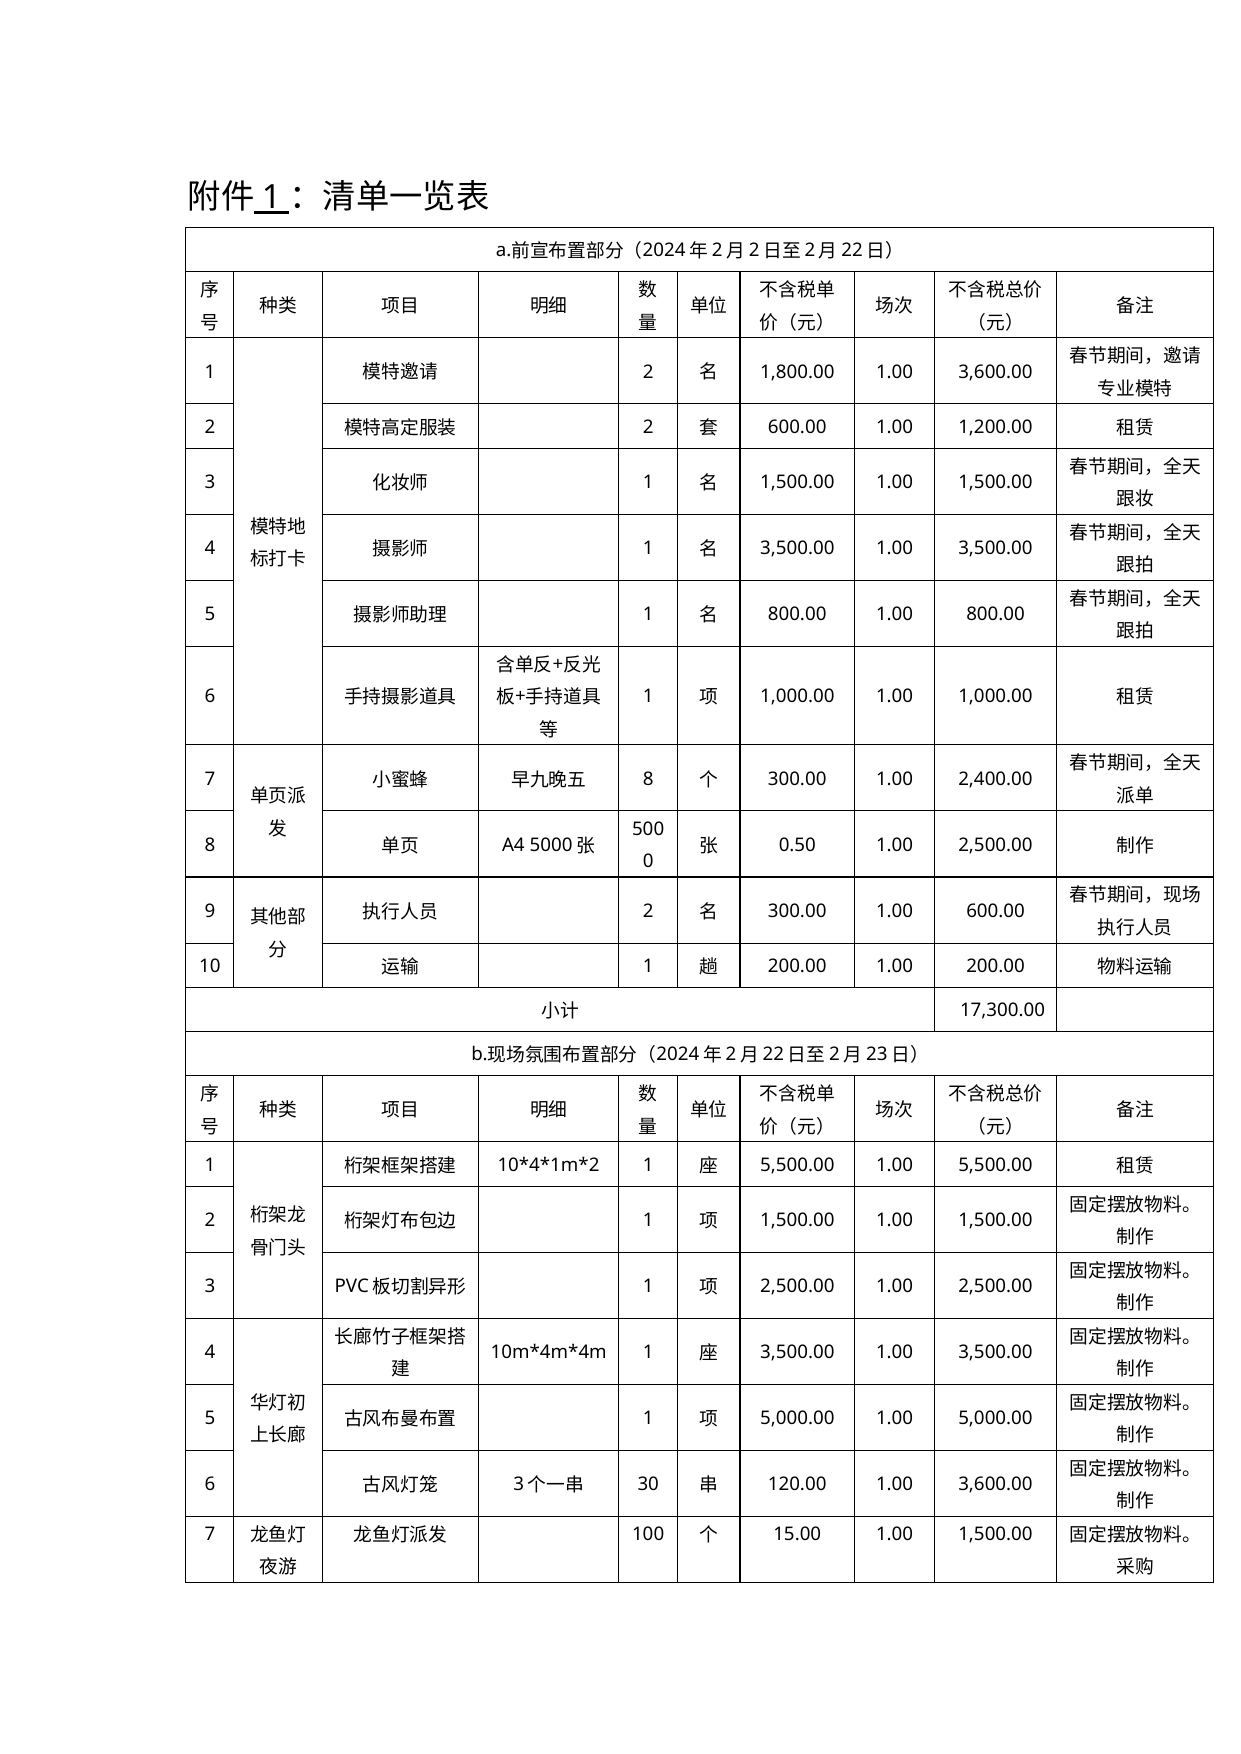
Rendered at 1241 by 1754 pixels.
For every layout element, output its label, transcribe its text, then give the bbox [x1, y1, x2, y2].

table_cell 9 [186, 878, 233, 942]
table_cell 1.00 [855, 404, 934, 448]
table_cell 华灯初上长廊 [234, 1319, 322, 1516]
table_cell 1 [619, 515, 677, 580]
table_cell 2 [619, 404, 677, 448]
table_cell 1.00 [855, 944, 934, 987]
table_cell [479, 581, 618, 646]
table_cell 古风布曼布置 [323, 1385, 478, 1450]
table_cell 6 [186, 1451, 233, 1516]
table_cell 1,800.00 [741, 338, 854, 403]
table_cell 序号 [186, 1076, 233, 1141]
table_cell 2 [619, 878, 677, 942]
table_cell 800.00 [935, 581, 1056, 646]
table_cell 租赁 [1057, 647, 1213, 744]
table_cell 1 [619, 581, 677, 646]
table_cell 1.00 [855, 1253, 934, 1318]
table_cell 2 [186, 1187, 233, 1252]
table_cell 春节期间，全天跟妆 [1057, 449, 1213, 514]
table_cell 3个一串 [479, 1451, 618, 1516]
table_cell 3,500.00 [935, 1319, 1056, 1384]
table_cell 3,500.00 [741, 515, 854, 580]
table_cell 1 [619, 1253, 677, 1318]
table_cell 1.00 [855, 1187, 934, 1252]
table_cell 3 [186, 1253, 233, 1318]
table_cell 早九晚五 [479, 745, 618, 810]
table_cell 1 [186, 1142, 233, 1186]
table_cell 1 [619, 1187, 677, 1252]
table_cell 1,000.00 [741, 647, 854, 744]
table_cell 备注 [1057, 272, 1213, 337]
table_cell 17,300.00 [935, 988, 1056, 1031]
table_cell 10 [186, 944, 233, 987]
table_cell 600.00 [741, 404, 854, 448]
table_cell 300.00 [741, 878, 854, 942]
table_cell 名 [678, 449, 739, 514]
table_cell 3,500.00 [935, 515, 1056, 580]
table_cell 种类 [234, 272, 322, 337]
table_cell 2,500.00 [935, 811, 1056, 876]
table_cell 1 [186, 338, 233, 403]
table_cell 200.00 [741, 944, 854, 987]
table_cell [479, 1253, 618, 1318]
table_cell 5,000.00 [935, 1385, 1056, 1450]
table_cell 名 [678, 581, 739, 646]
table_cell 15.00 [741, 1517, 854, 1582]
table_cell 5,500.00 [935, 1142, 1056, 1186]
table_cell 租赁 [1057, 1142, 1213, 1186]
table_cell 龙鱼灯派发 [323, 1517, 478, 1582]
table_cell 1.00 [855, 1142, 934, 1186]
table_cell 30 [619, 1451, 677, 1516]
table_cell 2,400.00 [935, 745, 1056, 810]
table_cell [479, 515, 618, 580]
table_cell 3 [186, 449, 233, 514]
table_cell 个 [678, 1517, 739, 1582]
table_cell 1.00 [855, 745, 934, 810]
table_cell 2,500.00 [935, 1253, 1056, 1318]
table_cell 数量 [619, 272, 677, 337]
table_cell 1 [619, 1385, 677, 1450]
table_cell 张 [678, 811, 739, 876]
table_cell [1057, 988, 1213, 1031]
table_cell A4 5000张 [479, 811, 618, 876]
table_cell 个 [678, 745, 739, 810]
table_cell 600.00 [935, 878, 1056, 942]
table_cell 摄影师助理 [323, 581, 478, 646]
table_cell [479, 449, 618, 514]
table_cell 模特邀请 [323, 338, 478, 403]
table_cell 7 [186, 1517, 233, 1582]
table_cell 8 [619, 745, 677, 810]
table_cell 项 [678, 1187, 739, 1252]
table_cell 6 [186, 647, 233, 744]
table_cell 单位 [678, 1076, 739, 1141]
table_cell 1.00 [855, 811, 934, 876]
table_cell [479, 1187, 618, 1252]
table_cell 名 [678, 878, 739, 942]
table_cell 桁架灯布包边 [323, 1187, 478, 1252]
table_cell 固定摆放物料。制作 [1057, 1385, 1213, 1450]
table_cell 1.00 [855, 581, 934, 646]
table_cell b.现场氛围布置部分（2024年2月22日至2月23日） [186, 1032, 1213, 1075]
table_cell 120.00 [741, 1451, 854, 1516]
table_cell 备注 [1057, 1076, 1213, 1141]
table_cell 7 [186, 745, 233, 810]
table_cell 1.00 [855, 647, 934, 744]
table_cell 200.00 [935, 944, 1056, 987]
table_cell 单页 [323, 811, 478, 876]
table_cell 序号 [186, 272, 233, 337]
table_cell 5 [186, 1385, 233, 1450]
table_cell 5000 [619, 811, 677, 876]
table_cell 串 [678, 1451, 739, 1516]
table_cell [479, 338, 618, 403]
table_cell 2 [186, 404, 233, 448]
table_cell 300.00 [741, 745, 854, 810]
table_cell 桁架龙骨门头 [234, 1142, 322, 1318]
table_cell 名 [678, 515, 739, 580]
table_cell 固定摆放物料。制作 [1057, 1253, 1213, 1318]
table_cell 1 [619, 1142, 677, 1186]
table_cell 1.00 [855, 878, 934, 942]
table_cell [479, 1385, 618, 1450]
table_cell [479, 404, 618, 448]
table_cell 小蜜蜂 [323, 745, 478, 810]
table_cell 1 [619, 449, 677, 514]
table_cell [479, 1517, 618, 1582]
table_cell 其他部分 [234, 878, 322, 987]
table_cell [479, 878, 618, 942]
table_cell 1.00 [855, 1319, 934, 1384]
table_cell 1,200.00 [935, 404, 1056, 448]
table_cell 4 [186, 1319, 233, 1384]
table_cell 龙鱼灯夜游 [234, 1517, 322, 1582]
table_cell 10m*4m*4m [479, 1319, 618, 1384]
table_cell 1 [619, 944, 677, 987]
table_cell 桁架框架搭建 [323, 1142, 478, 1186]
table_cell 固定摆放物料。制作 [1057, 1319, 1213, 1384]
table_cell 5 [186, 581, 233, 646]
text 附件 1 ：清单一览表 [187, 162, 1053, 227]
table_cell PVC板切割异形 [323, 1253, 478, 1318]
table_cell 物料运输 [1057, 944, 1213, 987]
table_cell 1 [619, 1319, 677, 1384]
table_cell 执行人员 [323, 878, 478, 942]
table_cell 场次 [855, 1076, 934, 1141]
table_cell 不含税单价（元） [741, 1076, 854, 1141]
table_cell 古风灯笼 [323, 1451, 478, 1516]
table_cell 2,500.00 [741, 1253, 854, 1318]
table_cell 明细 [479, 272, 618, 337]
table_cell 1.00 [855, 449, 934, 514]
table_cell 模特地标打卡 [234, 338, 322, 744]
table_cell 制作 [1057, 811, 1213, 876]
table_cell 1 [619, 647, 677, 744]
table_cell 化妆师 [323, 449, 478, 514]
table_cell 项目 [323, 272, 478, 337]
table_cell 名 [678, 338, 739, 403]
table_cell 固定摆放物料。制作 [1057, 1451, 1213, 1516]
table_cell 项目 [323, 1076, 478, 1141]
table_cell 不含税单价（元） [741, 272, 854, 337]
table_cell 数量 [619, 1076, 677, 1141]
table_cell 1,500.00 [741, 1187, 854, 1252]
table_cell 春节期间，全天派单 [1057, 745, 1213, 810]
table_header a.前宣布置部分（2024年2月2日至2月22日） [186, 228, 1213, 271]
table_cell 套 [678, 404, 739, 448]
table_cell 1.00 [855, 1451, 934, 1516]
table_cell 租赁 [1057, 404, 1213, 448]
table_cell 春节期间，全天跟拍 [1057, 515, 1213, 580]
table_cell 8 [186, 811, 233, 876]
table_cell 10*4*1m*2 [479, 1142, 618, 1186]
table_cell 座 [678, 1142, 739, 1186]
table_cell 1,500.00 [935, 1517, 1056, 1582]
table_cell 春节期间，邀请专业模特 [1057, 338, 1213, 403]
table_cell 项 [678, 1253, 739, 1318]
table_cell 运输 [323, 944, 478, 987]
table_cell 固定摆放物料。制作 [1057, 1187, 1213, 1252]
table_cell 3,600.00 [935, 1451, 1056, 1516]
table_cell 1,500.00 [935, 449, 1056, 514]
table_cell 明细 [479, 1076, 618, 1141]
table_cell 1,000.00 [935, 647, 1056, 744]
table_cell 1,500.00 [935, 1187, 1056, 1252]
table_cell 0.50 [741, 811, 854, 876]
table_cell 种类 [234, 1076, 322, 1141]
table_cell 长廊竹子框架搭建 [323, 1319, 478, 1384]
table_cell 2 [619, 338, 677, 403]
table_cell 5,500.00 [741, 1142, 854, 1186]
table_cell 4 [186, 515, 233, 580]
table_cell 1.00 [855, 515, 934, 580]
table_cell 3,500.00 [741, 1319, 854, 1384]
table_cell 项 [678, 1385, 739, 1450]
table_cell 趟 [678, 944, 739, 987]
table_cell 1.00 [855, 338, 934, 403]
table_cell 含单反+反光板+手持道具等 [479, 647, 618, 744]
table_cell 小计 [186, 988, 934, 1031]
table_cell 800.00 [741, 581, 854, 646]
table_cell 手持摄影道具 [323, 647, 478, 744]
table_cell 春节期间，现场执行人员 [1057, 878, 1213, 942]
table_cell 不含税总价（元） [935, 272, 1056, 337]
table_cell 1,500.00 [741, 449, 854, 514]
table_cell 单页派发 [234, 745, 322, 876]
table_cell 摄影师 [323, 515, 478, 580]
table_cell 100 [619, 1517, 677, 1582]
table_cell 场次 [855, 272, 934, 337]
table_cell 1.00 [855, 1517, 934, 1582]
table_cell 春节期间，全天跟拍 [1057, 581, 1213, 646]
table_cell 单位 [678, 272, 739, 337]
table_cell 不含税总价（元） [935, 1076, 1056, 1141]
table_cell 项 [678, 647, 739, 744]
table_cell [479, 944, 618, 987]
table_cell 5,000.00 [741, 1385, 854, 1450]
table_cell 模特高定服装 [323, 404, 478, 448]
table_cell 3,600.00 [935, 338, 1056, 403]
table_cell 固定摆放物料。采购 [1057, 1517, 1213, 1582]
table_cell 座 [678, 1319, 739, 1384]
table_cell 1.00 [855, 1385, 934, 1450]
